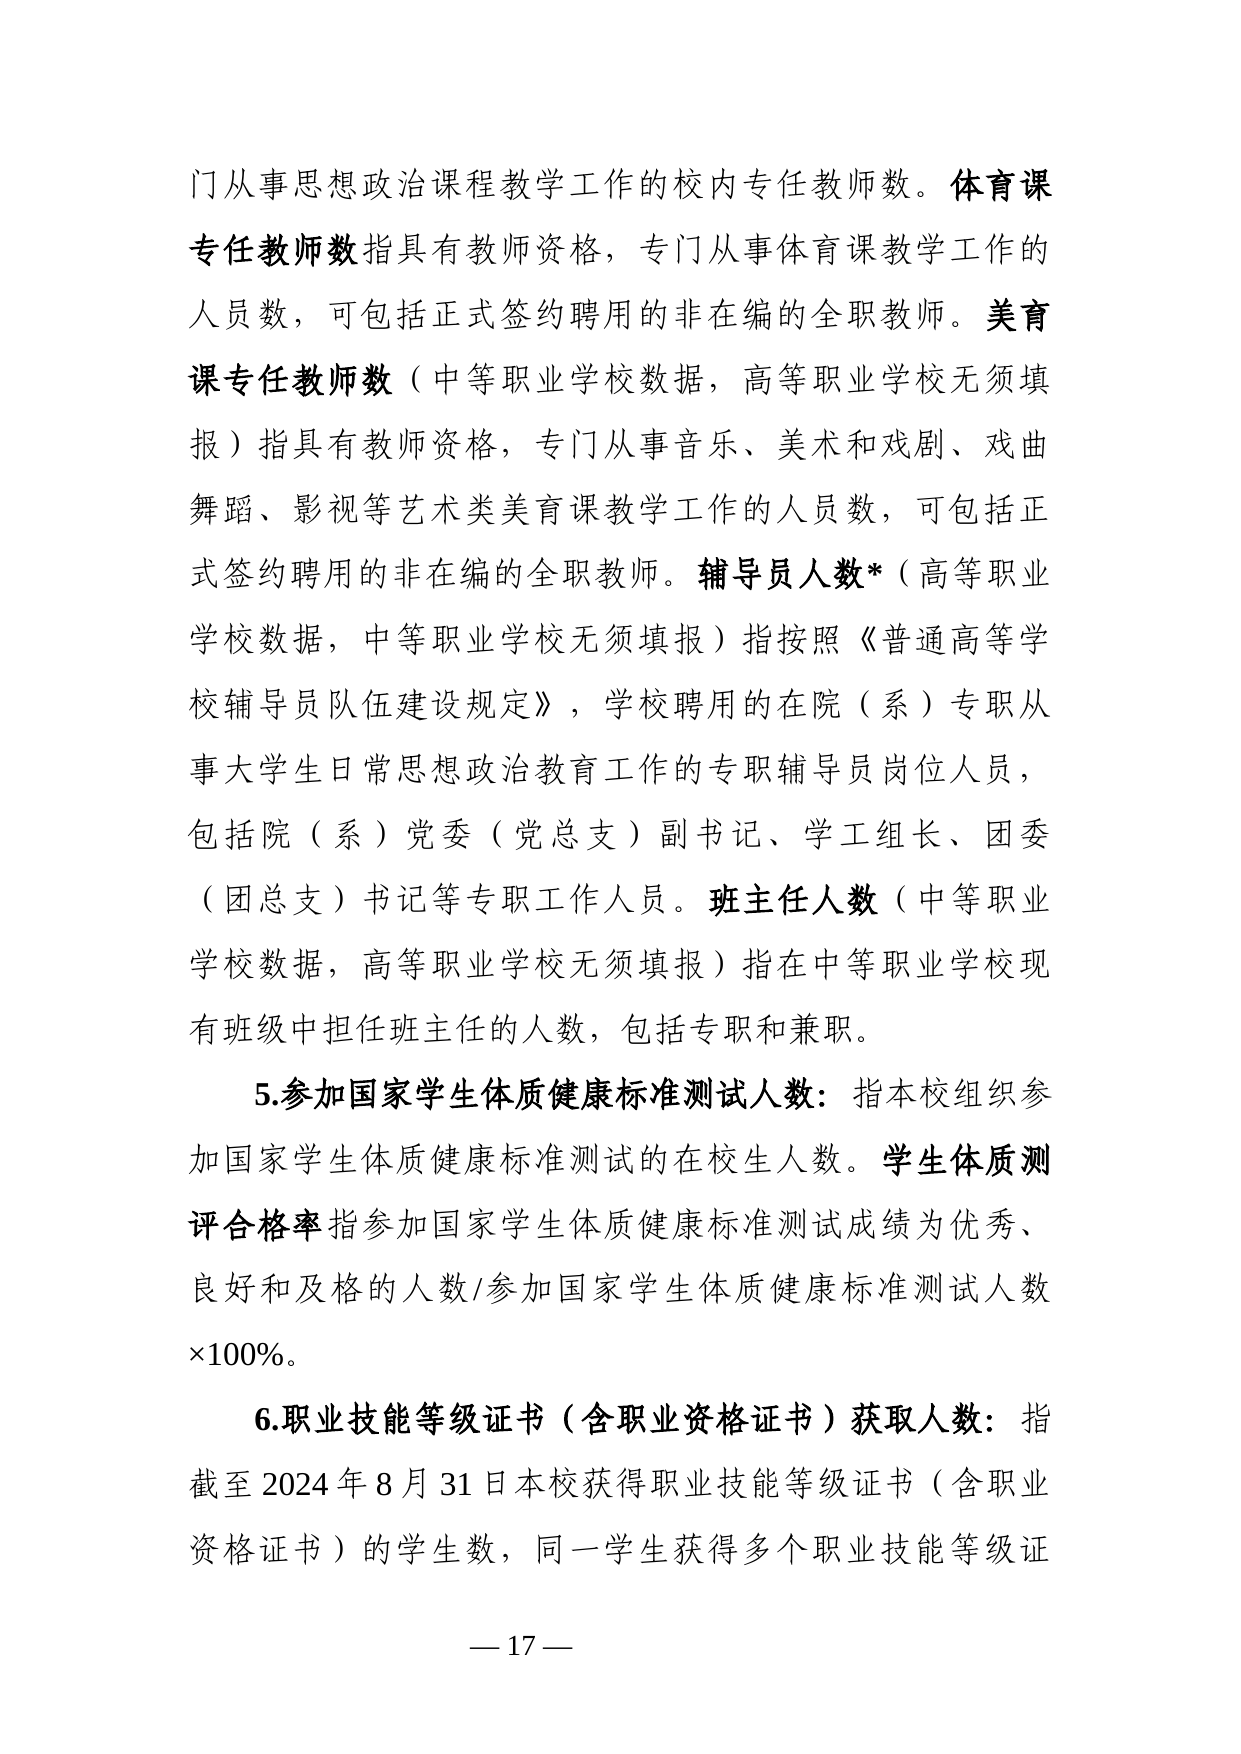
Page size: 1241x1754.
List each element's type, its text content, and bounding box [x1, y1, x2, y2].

text 5.参加国家学生体质健康标准测试人数：指本校组织参加国家学生体质健康标准测试的在校生人数。学生体质测评合格率指参加国家学生体质健康标准测试成绩为优秀、良好和及格的人数/参加国家学生体质健康标准测试人数×100%。 [187, 1060, 1053, 1385]
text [187, 150, 1053, 1060]
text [187, 1385, 1053, 1580]
